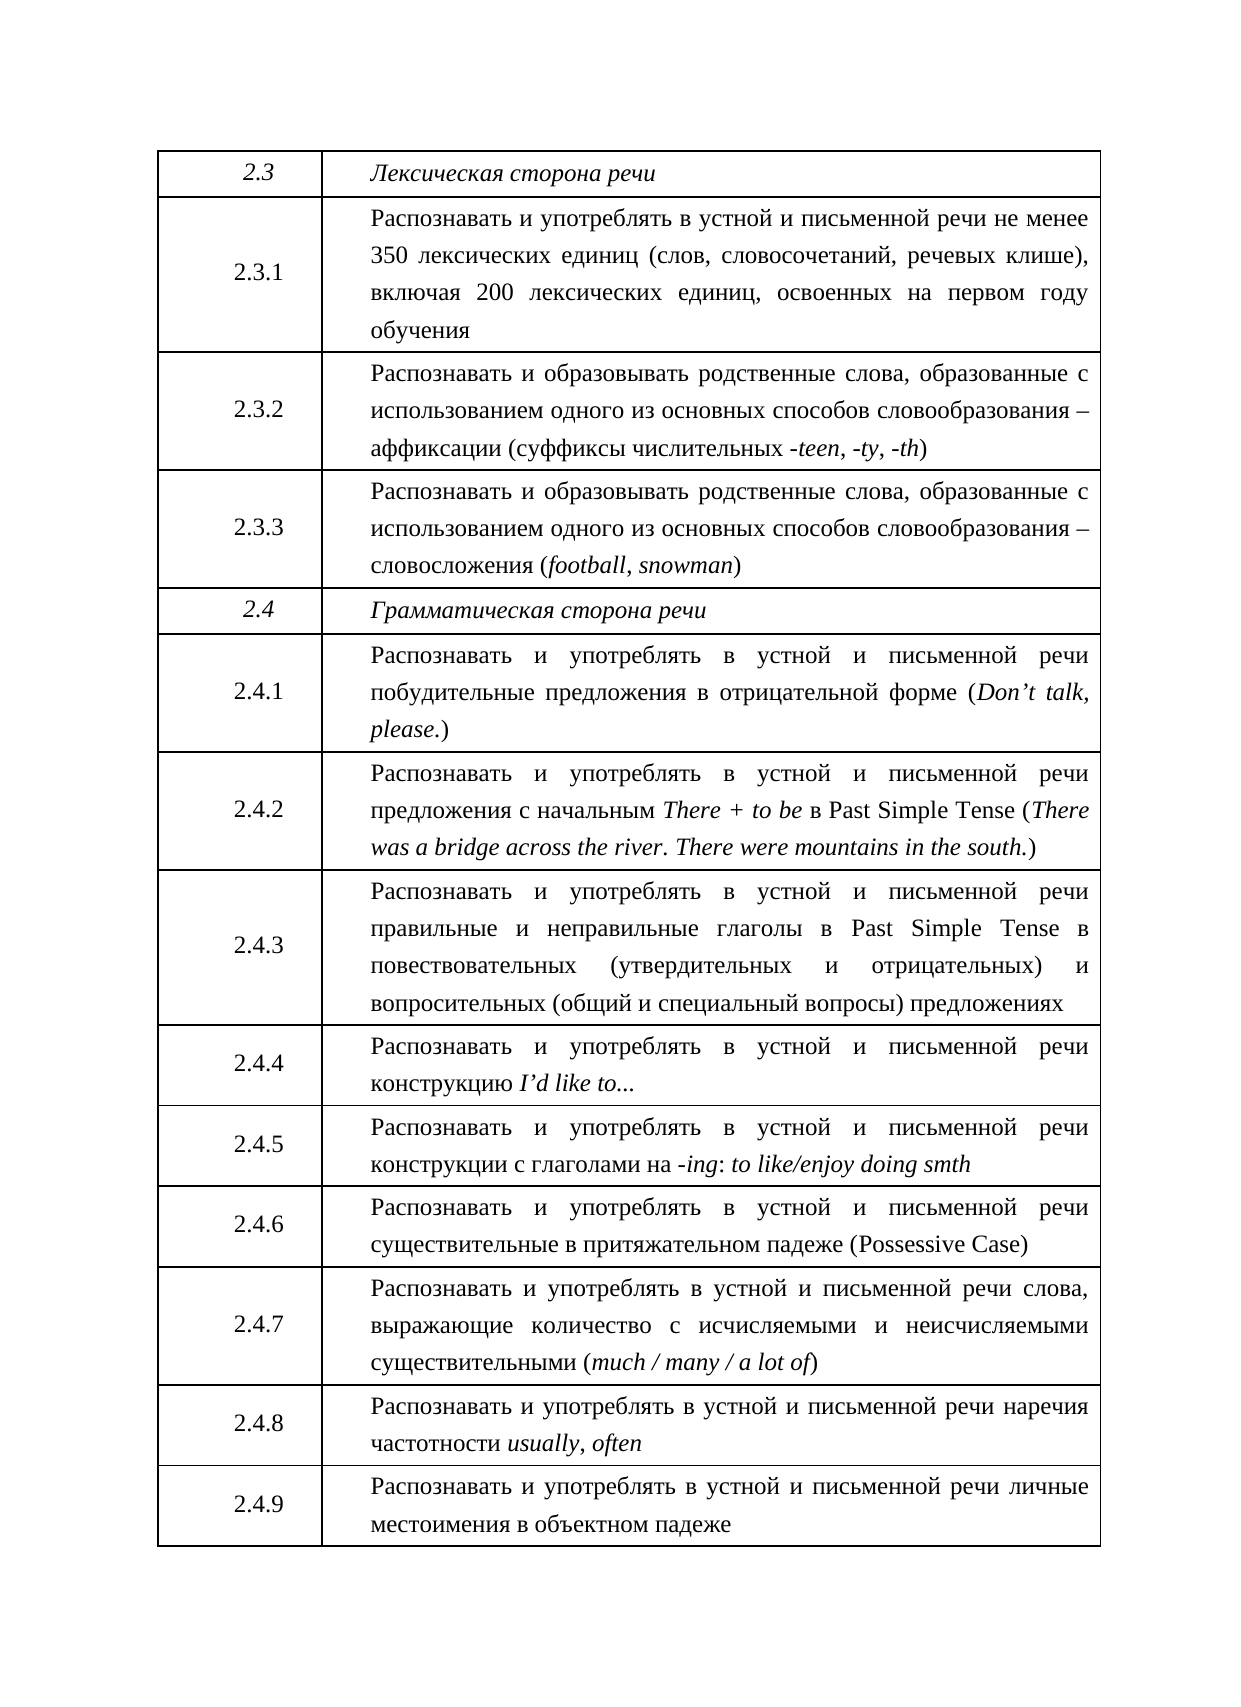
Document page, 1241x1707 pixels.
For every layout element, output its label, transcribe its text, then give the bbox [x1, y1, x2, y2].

table_cell Распознавать и употреблять в устной и письменной речи личные местоимения в объектном падеже [323, 1466, 1100, 1545]
table_cell Лексическая сторона речи [323, 152, 1100, 196]
table_cell 2.4.8 [159, 1386, 321, 1464]
table_cell Распознавать и образовывать родственные слова, образованные с использованием одного из основных способов словообразования – словосложения (football, snowman) [323, 471, 1100, 587]
table_cell Распознавать и употреблять в устной и письменной речи не менее 350 лексических единиц (слов, словосочетаний, речевых клише), включая 200 лексических единиц, освоенных на первом году обучения [323, 198, 1100, 351]
table_cell 2.4.1 [159, 635, 321, 751]
table_cell 2.4.4 [159, 1026, 321, 1105]
table_cell 2.3.2 [159, 353, 321, 469]
table_cell Распознавать и употреблять в устной и письменной речи побудительные предложения в отрицательной форме (Don’t talk, please.) [323, 635, 1100, 751]
table_cell 2.3 [159, 152, 321, 196]
table_cell Распознавать и употреблять в устной и письменной речи слова, выражающие количество с исчисляемыми и неисчисляемыми существительными (much / many / a lot of) [323, 1268, 1100, 1384]
table_cell 2.4.6 [159, 1187, 321, 1266]
table_cell Грамматическая сторона речи [323, 589, 1100, 633]
table_cell Распознавать и образовывать родственные слова, образованные с использованием одного из основных способов словообразования – аффиксации (суффиксы числительных -teen, -ty, -th) [323, 353, 1100, 469]
table_cell 2.4 [159, 589, 321, 633]
table_cell 2.3.1 [159, 198, 321, 351]
table_cell 2.4.2 [159, 753, 321, 869]
table_cell 2.4.3 [159, 871, 321, 1024]
table_cell Распознавать и употреблять в устной и письменной речи конструкции с глаголами на -ing: to like/enjoy doing smth [323, 1106, 1100, 1185]
table_cell 2.3.3 [159, 471, 321, 587]
table_cell 2.4.5 [159, 1106, 321, 1185]
table_cell Распознавать и употреблять в устной и письменной речи правильные и неправильные глаголы в Past Simple Tense в повествовательных (утвердительных и отрицательных) и вопросительных (общий и специальный вопросы) предложениях [323, 871, 1100, 1024]
table_cell Распознавать и употреблять в устной и письменной речи предложения с начальным There + to be в Past Simple Tense (There was a bridge across the river. There were mountains in the south.) [323, 753, 1100, 869]
table_cell Распознавать и употреблять в устной и письменной речи наречия частотности usually, often [323, 1386, 1100, 1464]
table_cell 2.4.7 [159, 1268, 321, 1384]
table_cell 2.4.9 [159, 1466, 321, 1545]
table_cell Распознавать и употреблять в устной и письменной речи конструкцию I’d like to... [323, 1026, 1100, 1105]
table_cell Распознавать и употреблять в устной и письменной речи существительные в притяжательном падеже (Possessive Case) [323, 1187, 1100, 1266]
